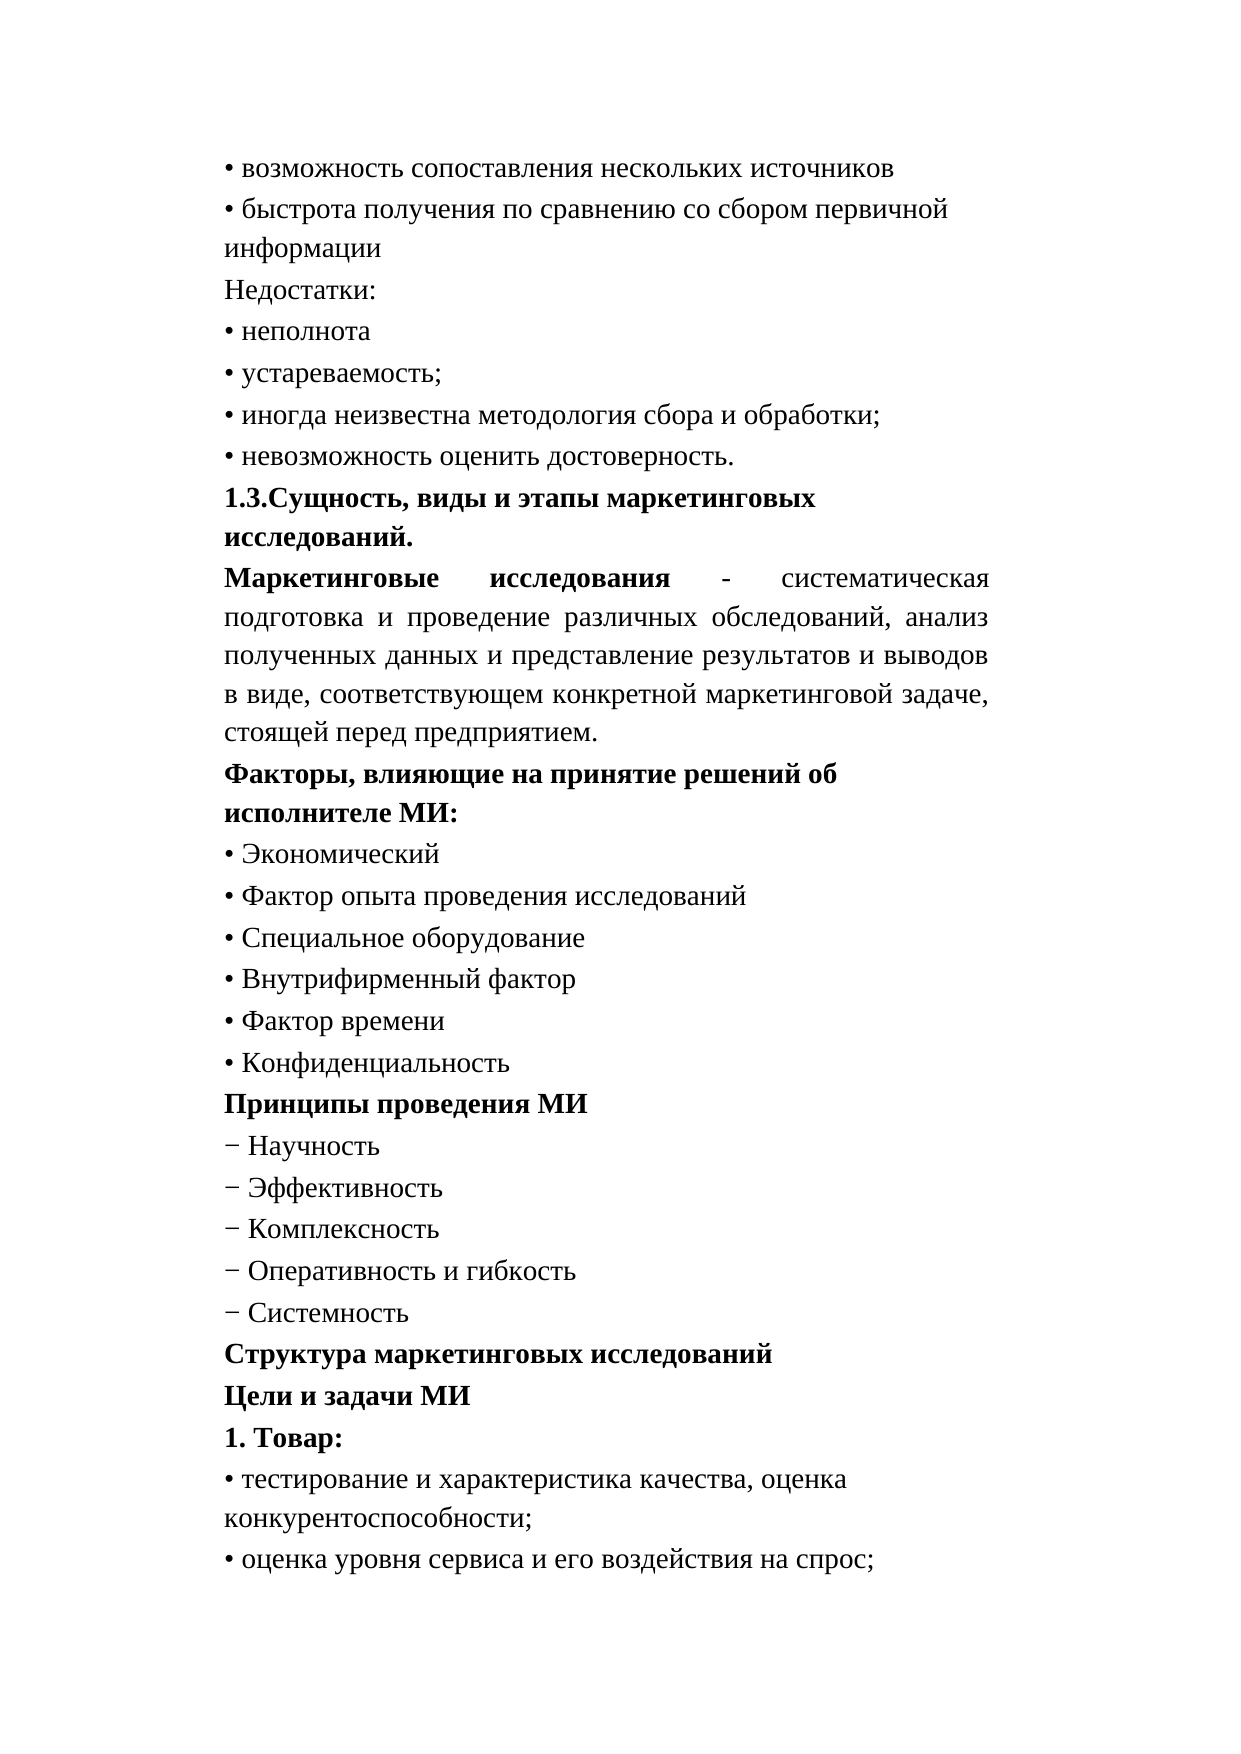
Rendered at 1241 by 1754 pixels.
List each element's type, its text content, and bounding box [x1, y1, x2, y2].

text − Научность [224, 1128, 989, 1162]
text • Специальное оборудование [224, 920, 989, 953]
text − Комплексность [224, 1211, 989, 1245]
text 1. Товар: [224, 1420, 989, 1453]
text 1.3.Сущность, виды и этапы маркетинговых исследований. [224, 480, 989, 552]
text Маркетинговые исследования - систематическая подготовка и проведение различных обследований, анализ полученных данных и представление результатов и выводов в виде, соответствующем конкретной маркетинговой задаче, стоящей перед предприятием. [224, 560, 989, 748]
text Недостатки: [224, 272, 989, 305]
text Цели и задачи МИ [224, 1378, 989, 1412]
text • быстрота получения по сравнению со сбором первичной информации [224, 192, 989, 264]
text − Эффективность [224, 1170, 989, 1203]
text • Конфиденциальность [224, 1045, 989, 1078]
text • Экономический [224, 836, 989, 870]
text Структура маркетинговых исследований [224, 1336, 989, 1370]
text • Фактор опыта проведения исследований [224, 878, 989, 912]
text Факторы, влияющие на принятие решений об исполнителе МИ: [224, 756, 989, 828]
text • оценка уровня сервиса и его воздействия на спрос; [224, 1542, 989, 1575]
text • тестирование и характеристика качества, оценка конкурентоспособности; [224, 1461, 989, 1533]
text • невозможность оценить достоверность. [224, 438, 989, 472]
text • неполнота [224, 313, 989, 347]
text • иногда неизвестна методология сбора и обработки; [224, 397, 989, 430]
text • возможность сопоставления нескольких источников [224, 150, 989, 183]
text • устареваемость; [224, 355, 989, 389]
text • Внутрифирменный фактор [224, 961, 989, 995]
text Принципы проведения МИ [224, 1086, 989, 1120]
text − Системность [224, 1295, 989, 1328]
text • Фактор времени [224, 1003, 989, 1037]
text − Оперативность и гибкость [224, 1253, 989, 1287]
